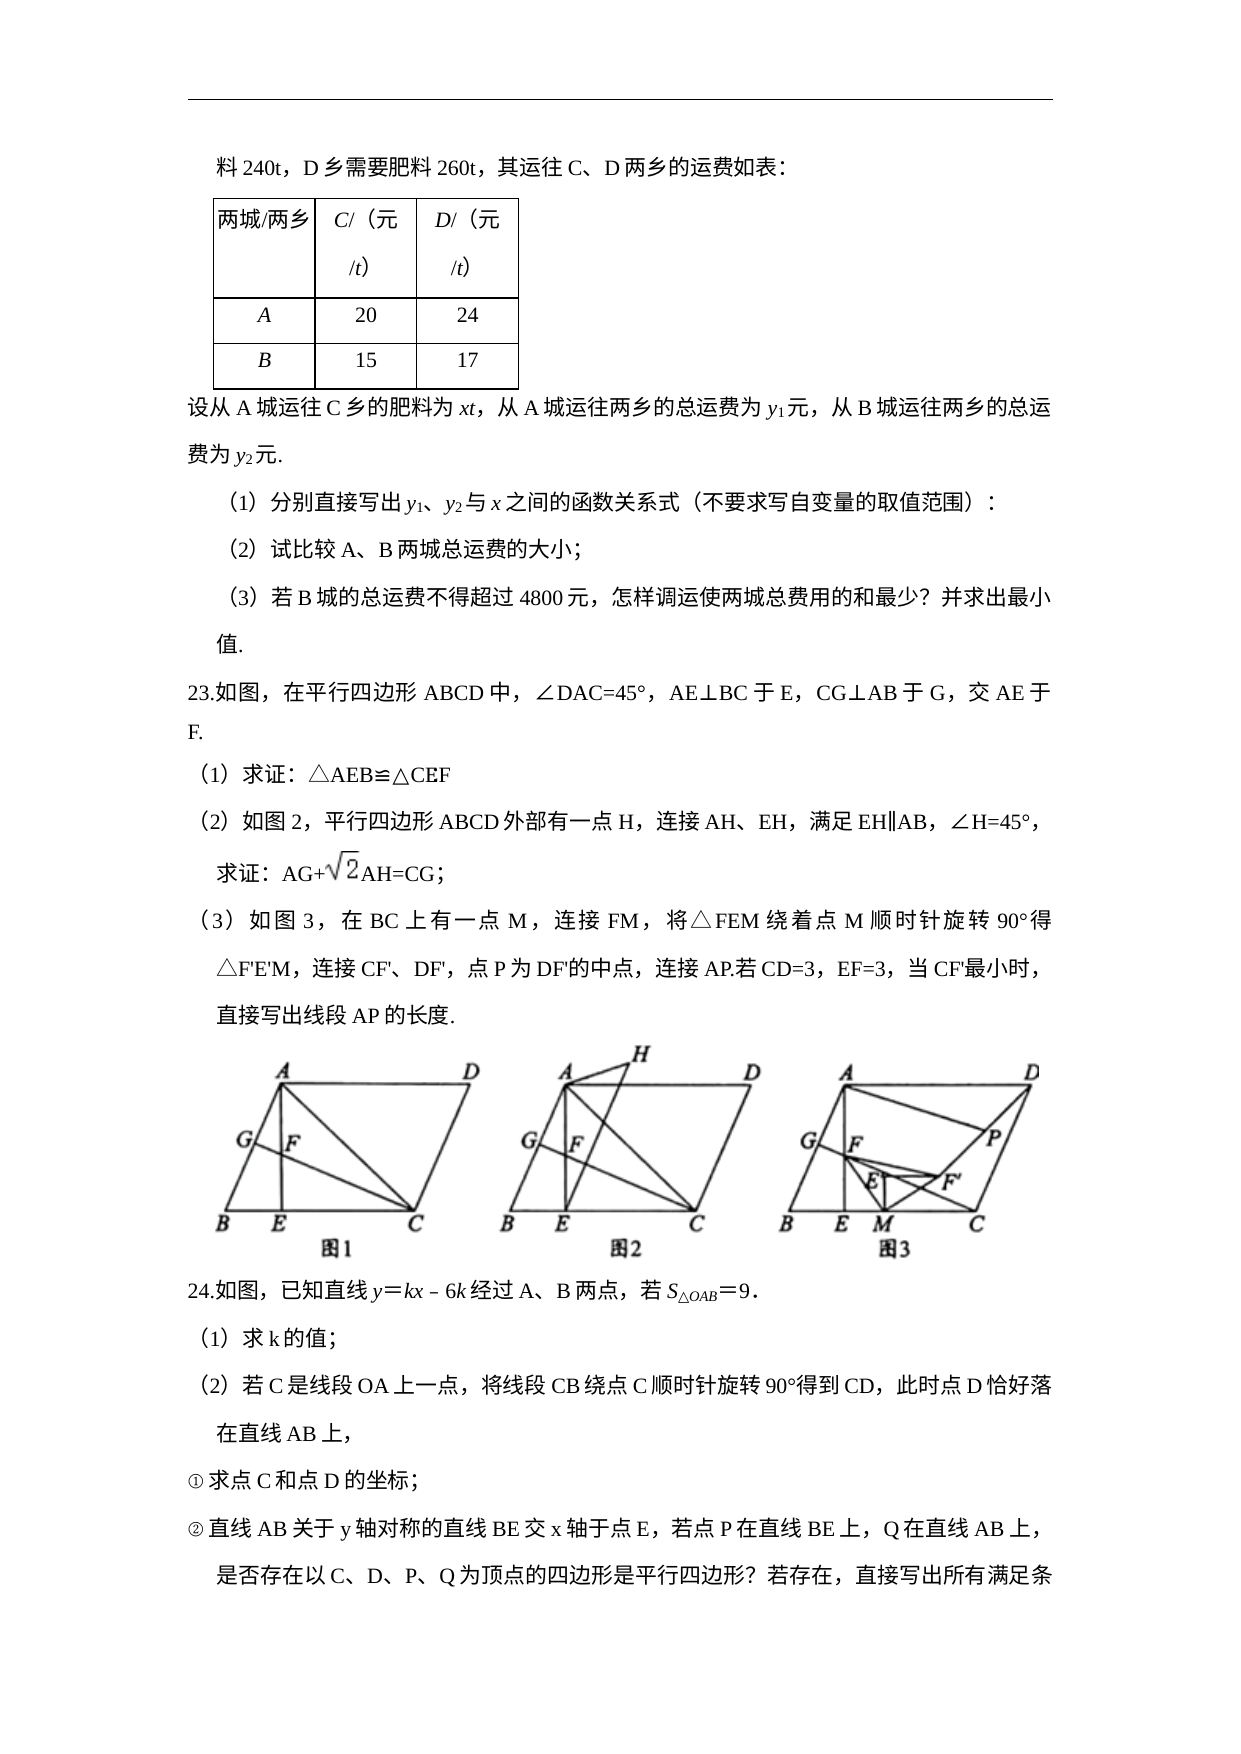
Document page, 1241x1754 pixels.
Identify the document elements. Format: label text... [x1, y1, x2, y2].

picture [325, 851, 361, 882]
table_header C/（元/t） [316, 199, 416, 297]
table_cell 24 [417, 299, 518, 342]
table_cell 20 [316, 299, 416, 342]
text （2）如图2，平行四边形ABCD外部有一点H，连接AH、EH，满足EH∥AB，∠H=45°，求证：AG+AH=CG； [187, 804, 1053, 887]
text （3）若B城的总运费不得超过4800元，怎样调运使两城总费用的和最少？并求出最小值. [216, 579, 1053, 659]
picture [215, 1045, 1039, 1261]
text （1）求k的值； [187, 1321, 1053, 1353]
table_cell 17 [417, 344, 518, 388]
text ①求点C和点D的坐标； [187, 1463, 1053, 1495]
text （2）试比较A、B两城总运费的大小； [216, 532, 1053, 564]
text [187, 150, 1053, 182]
table_cell A [214, 299, 314, 342]
text 设从A城运往C乡的肥料为xt，从A城运往两乡的总运费为y1元，从B城运往两乡的总运费为y2元. [187, 389, 1053, 469]
table_cell 15 [316, 344, 416, 388]
text （2）若C是线段OA上一点，将线段CB绕点C顺时针旋转90°得到CD，此时点D恰好落在直线AB上， [187, 1368, 1053, 1448]
table_cell B [214, 344, 314, 388]
text （1）分别直接写出y1、y2与x之间的函数关系式（不要求写自变量的取值范围）： [216, 484, 1053, 516]
text （3）如图3，在BC上有一点M，连接FM，将△FEM绕着点M顺时针旋转90°得△F'E'M，连接CF'、DF'，点P为DF'的中点，连接AP.若CD=3，EF=3，当CF'最小时，直接写出线段AP的长度. [187, 903, 1053, 1030]
text 24.如图，已知直线y＝kx﹣6k经过A、B两点，若S△OAB＝9． [187, 1273, 1053, 1305]
table_header 两城/两乡 [214, 199, 314, 297]
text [187, 1511, 1053, 1590]
table_header D/（元/t） [417, 199, 518, 297]
text 23.如图，在平行四边形ABCD中，∠DAC=45°，AE⊥BC于E，CG⊥AB于G，交AE于F. [187, 674, 1053, 744]
text （1）求证：△AEB≌△CEF： [187, 757, 1053, 788]
